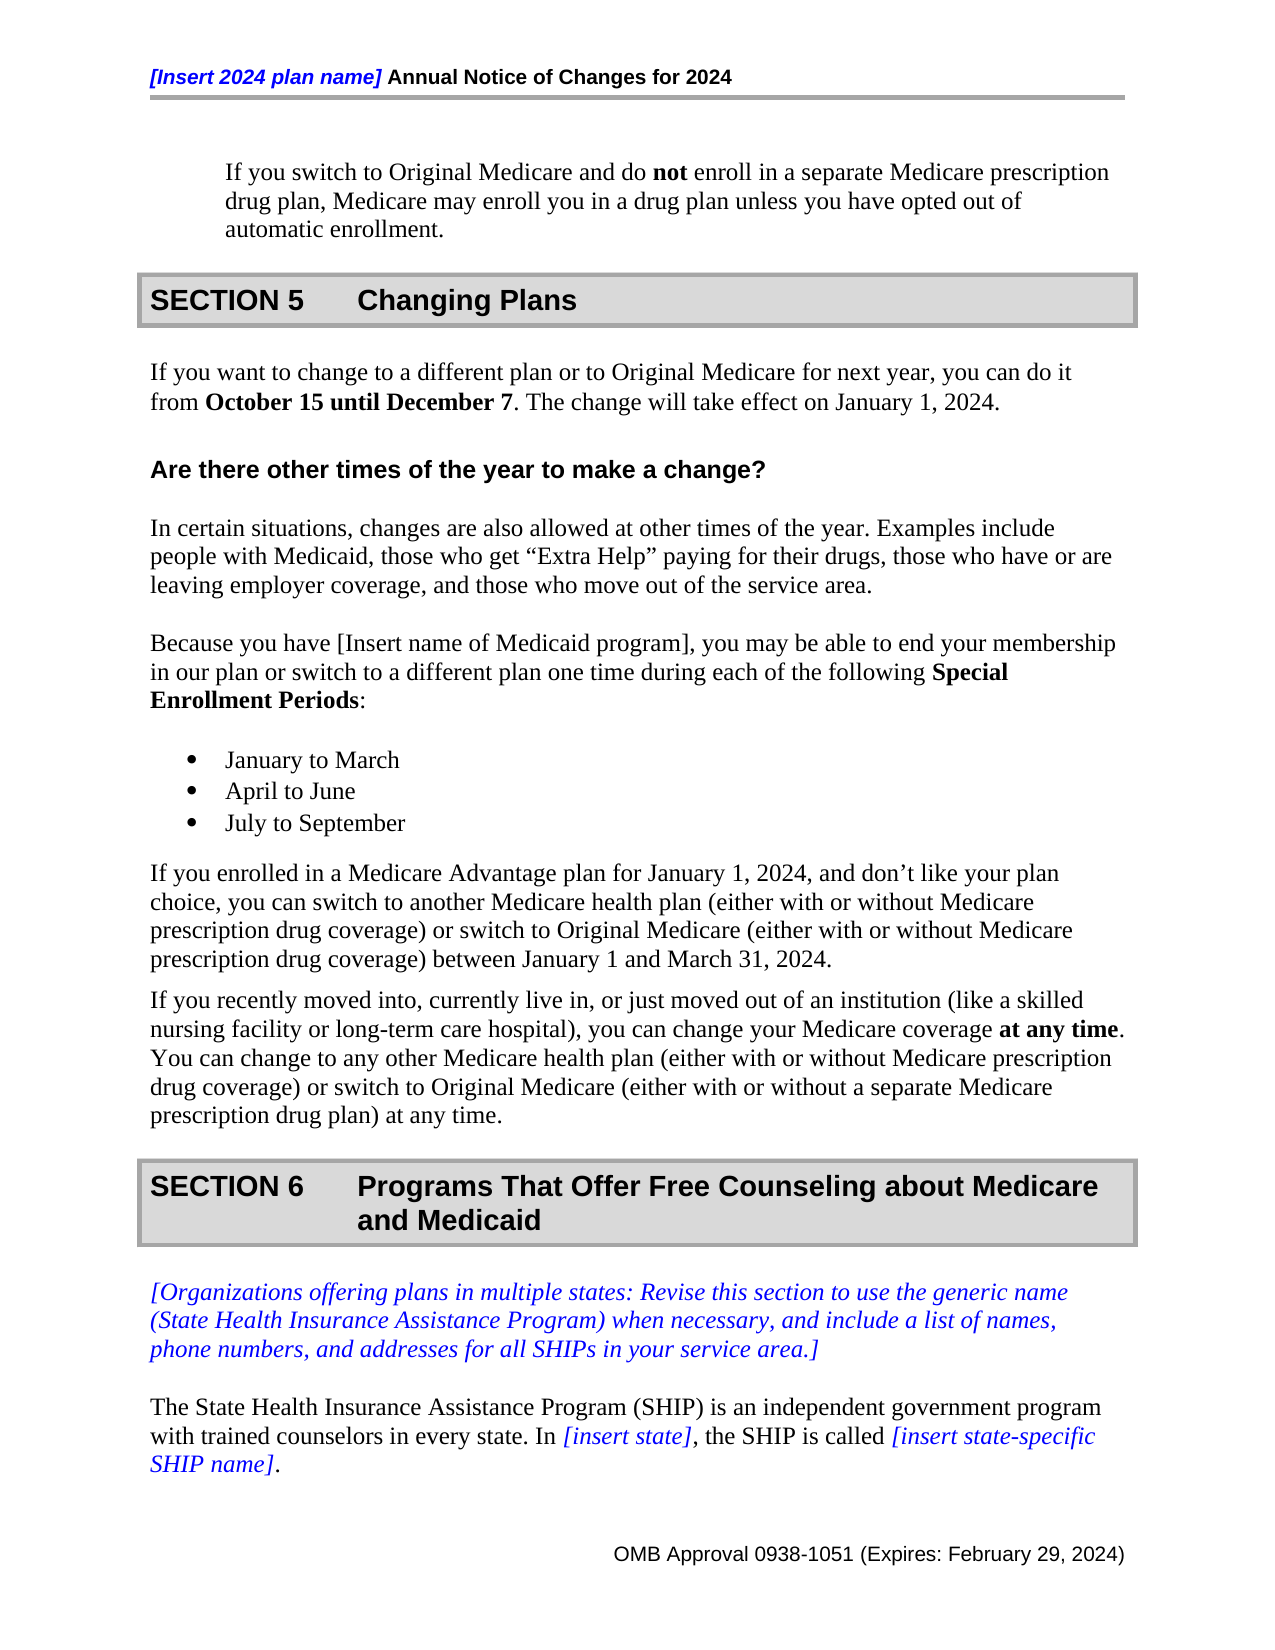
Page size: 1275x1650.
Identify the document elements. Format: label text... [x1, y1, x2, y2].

list If you switch to Original Medicare and do not enroll in a separate Medicare prescription drug plan, Medicare may enroll you in a drug plan unless you have opted out of automatic enrollment. [225, 157, 1125, 243]
text If you enrolled in a Medicare Advantage plan for January 1, 2024, and don’t like your plan choice, you can switch to another Medicare health plan (either with or without Medicare prescription drug coverage) or switch to Original Medicare (either with or without Medicare prescription drug coverage) between January 1 and March 31, 2024. [150, 858, 1125, 973]
list July to September [187, 806, 1050, 837]
list April to June [187, 775, 1050, 806]
subtitle SECTION 6 Programs That Offer Free Counseling about Medicare and Medicaid [142, 1163, 1133, 1243]
text If you recently moved into, currently live in, or just moved out of an institution (like a skilled nursing facility or long-term care hospital), you can change your Medicare coverage at any time. You can change to any other Medicare health plan (either with or without Medicare prescription drug coverage) or switch to Original Medicare (either with or without a separate Medicare prescription drug plan) at any time. [150, 986, 1125, 1129]
text [Organizations offering plans in multiple states: Revise this section to use the generic name (State Health Insurance Assistance Program) when necessary, and include a list of names, phone numbers, and addresses for all SHIPs in your service area.] [150, 1277, 1125, 1363]
text If you want to change to a different plan or to Original Medicare for next year, you can do it from October 15 until December 7. The change will take effect on January 1, 2024. [150, 357, 1125, 416]
list January to March [187, 743, 1050, 775]
text The State Health Insurance Assistance Program (SHIP) is an independent government program with trained counselors in every state. In [insert state], the SHIP is called [insert state-specific SHIP name]. [150, 1392, 1125, 1478]
subtitle SECTION 5 Changing Plans [142, 277, 1133, 323]
text Because you have [Insert name of Medicaid program], you may be able to end your membership in our plan or switch to a different plan one time during each of the following Special Enrollment Periods: [150, 628, 1125, 714]
text In certain situations, changes are also allowed at other times of the year. Examples include people with Medicaid, those who get “Extra Help” paying for their drugs, those who have or are leaving employer coverage, and those who move out of the service area. [150, 513, 1125, 599]
text Are there other times of the year to make a change? [150, 455, 1125, 483]
